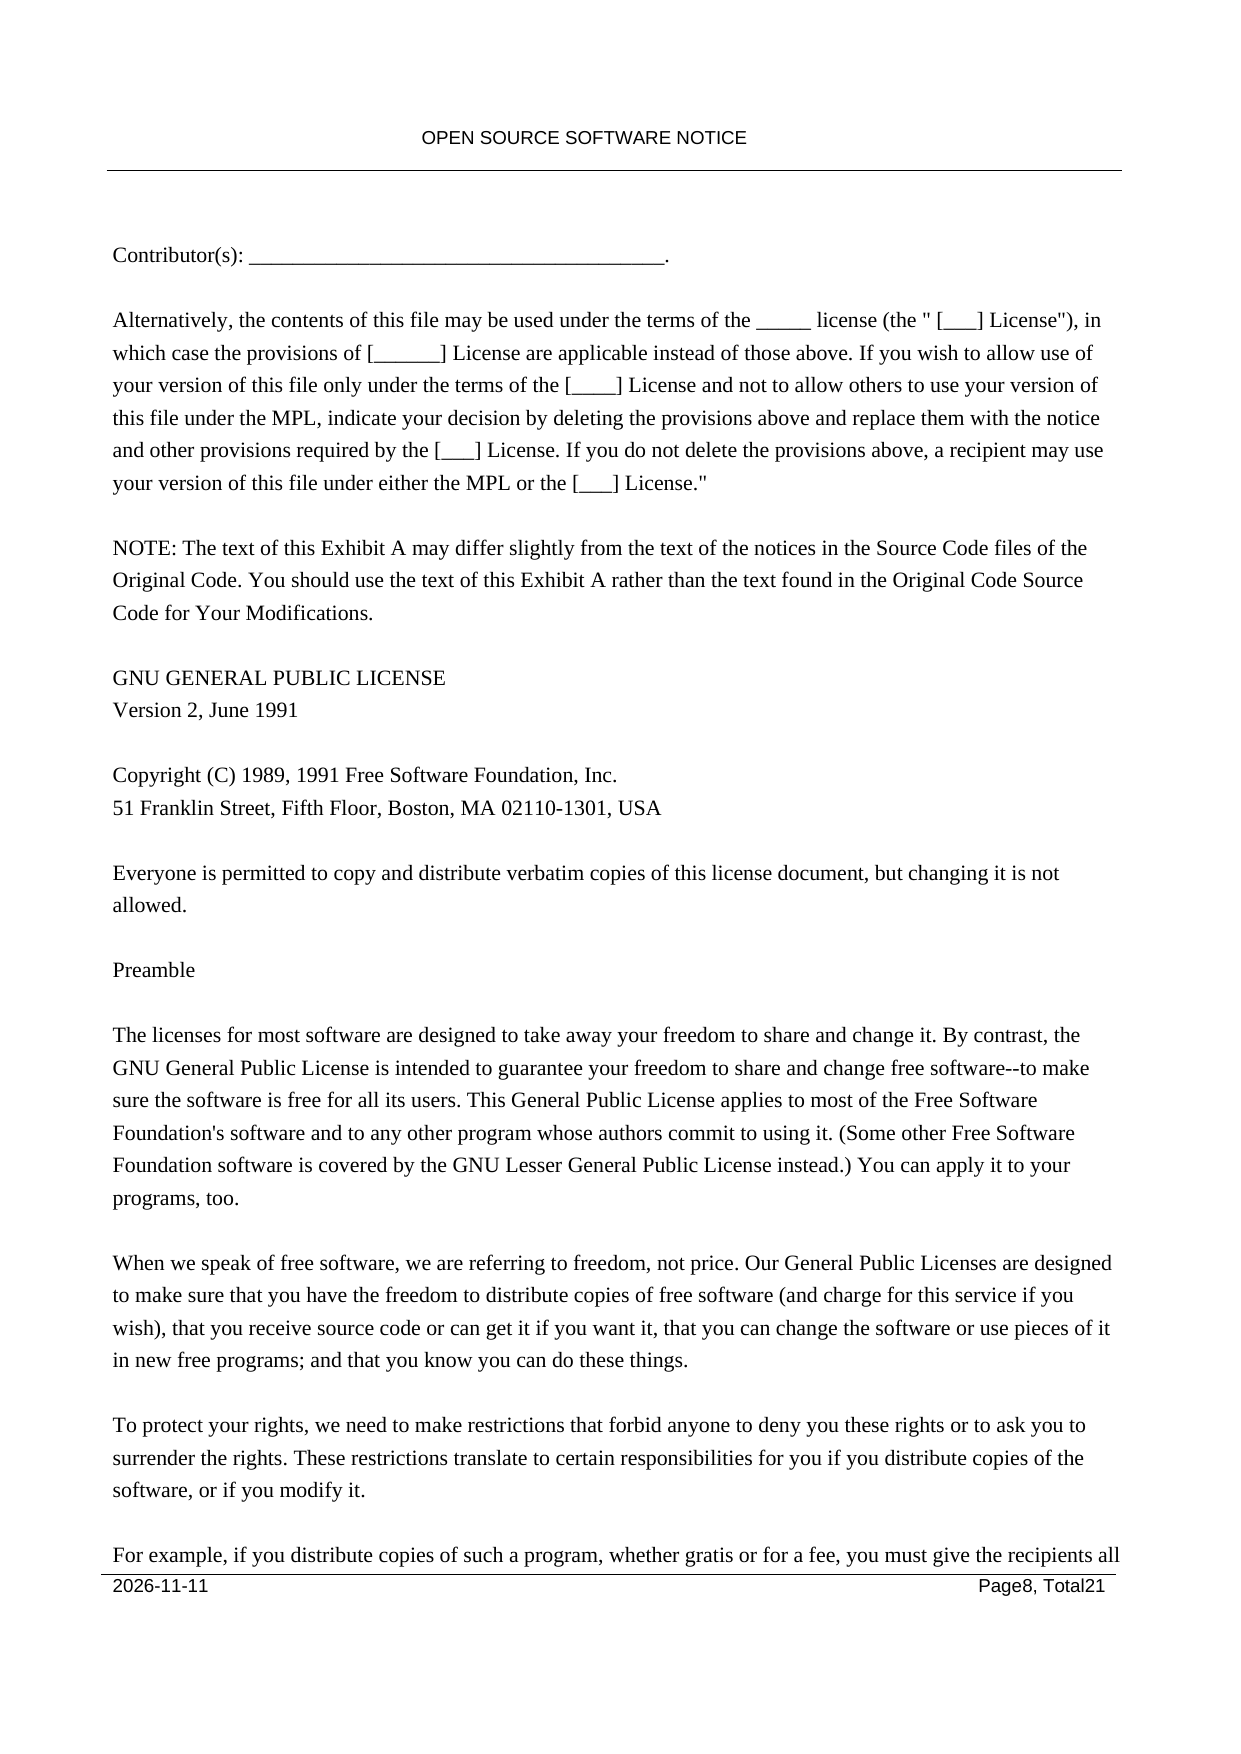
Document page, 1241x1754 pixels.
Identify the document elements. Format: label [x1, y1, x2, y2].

text [112, 206, 1128, 1571]
